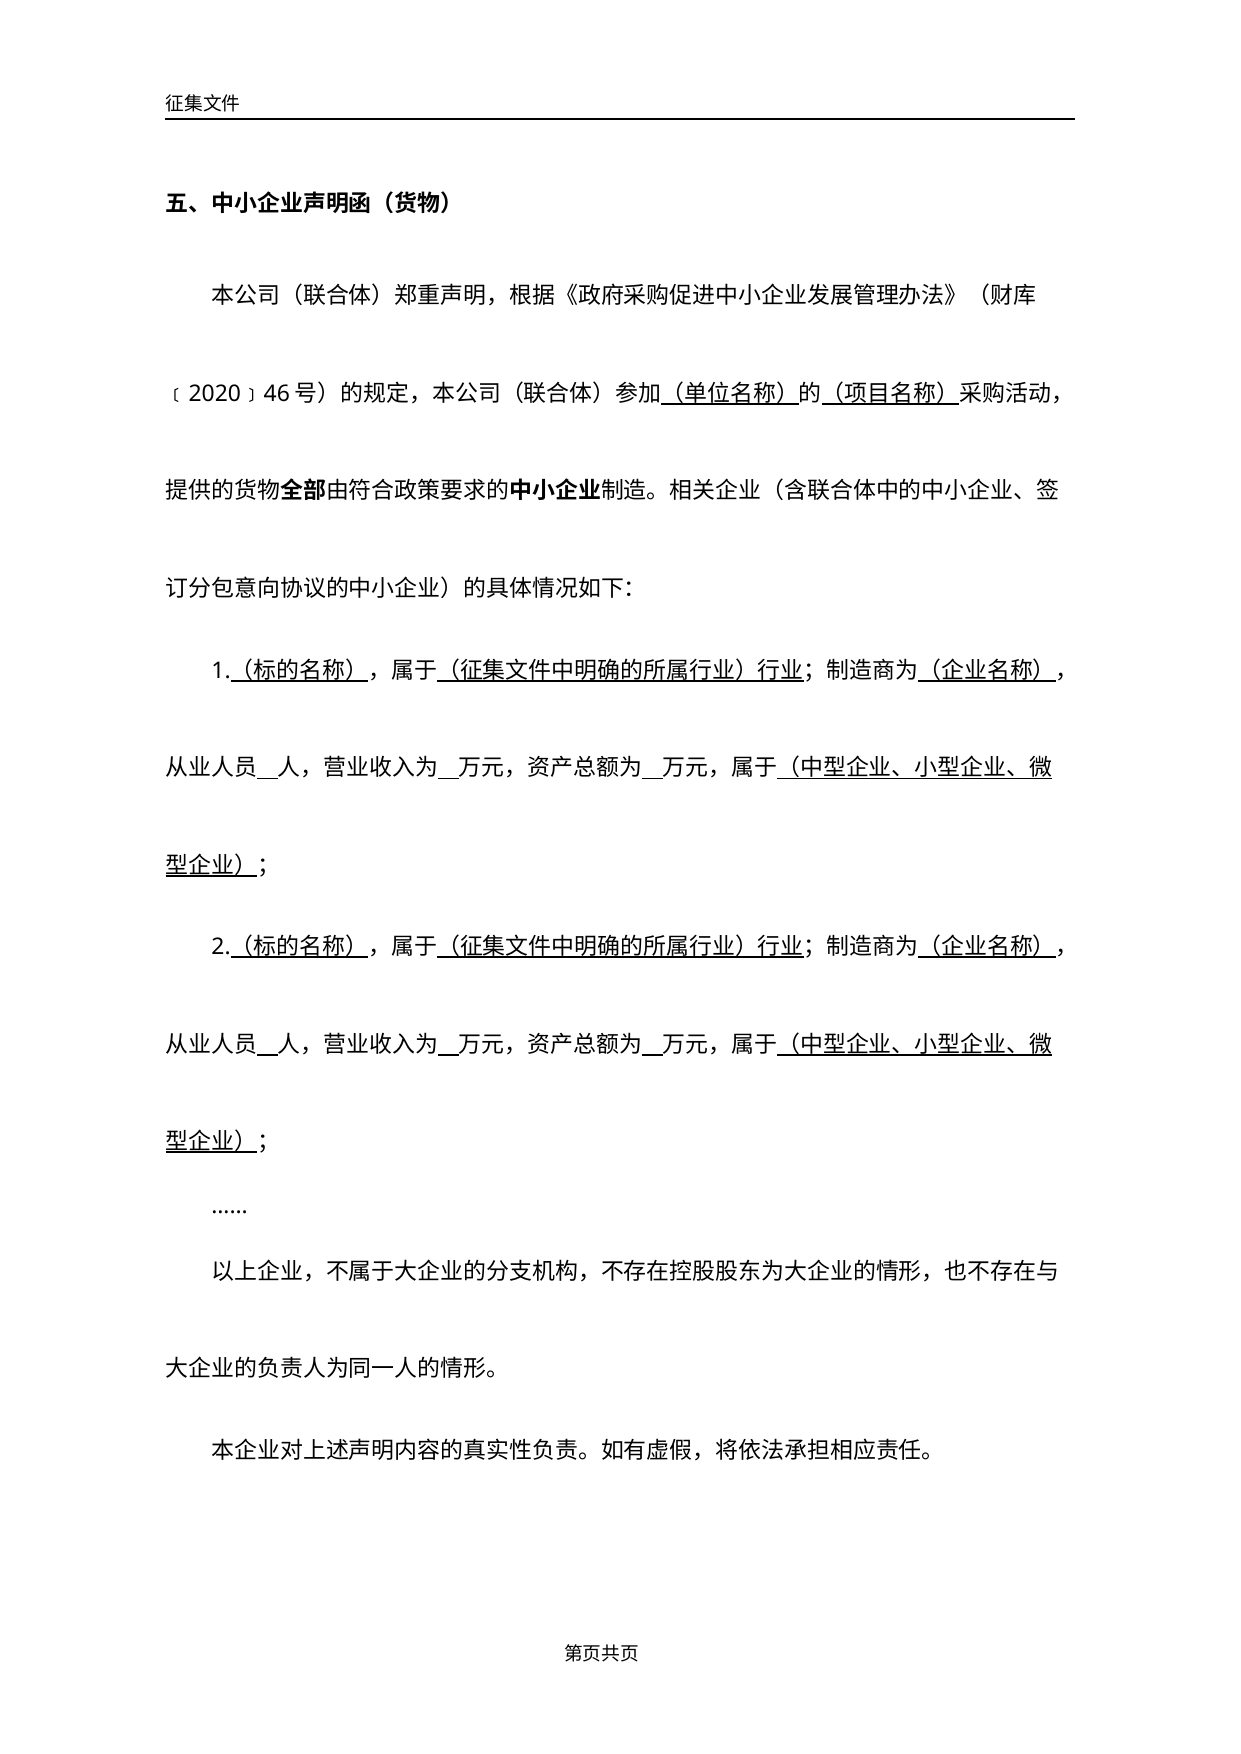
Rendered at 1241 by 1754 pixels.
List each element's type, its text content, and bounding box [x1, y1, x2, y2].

text 本企业对上述声明内容的真实性负责。如有虚假，将依法承担相应责任。 [165, 1416, 1075, 1481]
text 1.（标的名称），属于（征集文件中明确的所属行业）行业；制造商为（企业名称），从业人员 人，营业收入为 万元，资产总额为 万元，属于（中型企业、小型企业、微型企业）； [165, 636, 1075, 896]
text 本公司（联合体）郑重声明，根据《政府采购促进中小企业发展管理办法》（财库﹝2020﹞46号）的规定，本公司（联合体）参加（单位名称）的（项目名称）采购活动，提供的货物全部由符合政策要求的中小企业制造。相关企业（含联合体中的中小企业、签订分包意向协议的中小企业）的具体情况如下： [165, 262, 1075, 619]
list 中小企业声明函（货物） [165, 178, 1075, 220]
text 以上企业，不属于大企业的分支机构，不存在控股股东为大企业的情形，也不存在与大企业的负责人为同一人的情形。 [165, 1237, 1075, 1399]
text 2.（标的名称），属于（征集文件中明确的所属行业）行业；制造商为（企业名称），从业人员 人，营业收入为 万元，资产总额为 万元，属于（中型企业、小型企业、微型企业）； [165, 912, 1075, 1172]
text …… [165, 1189, 1075, 1221]
